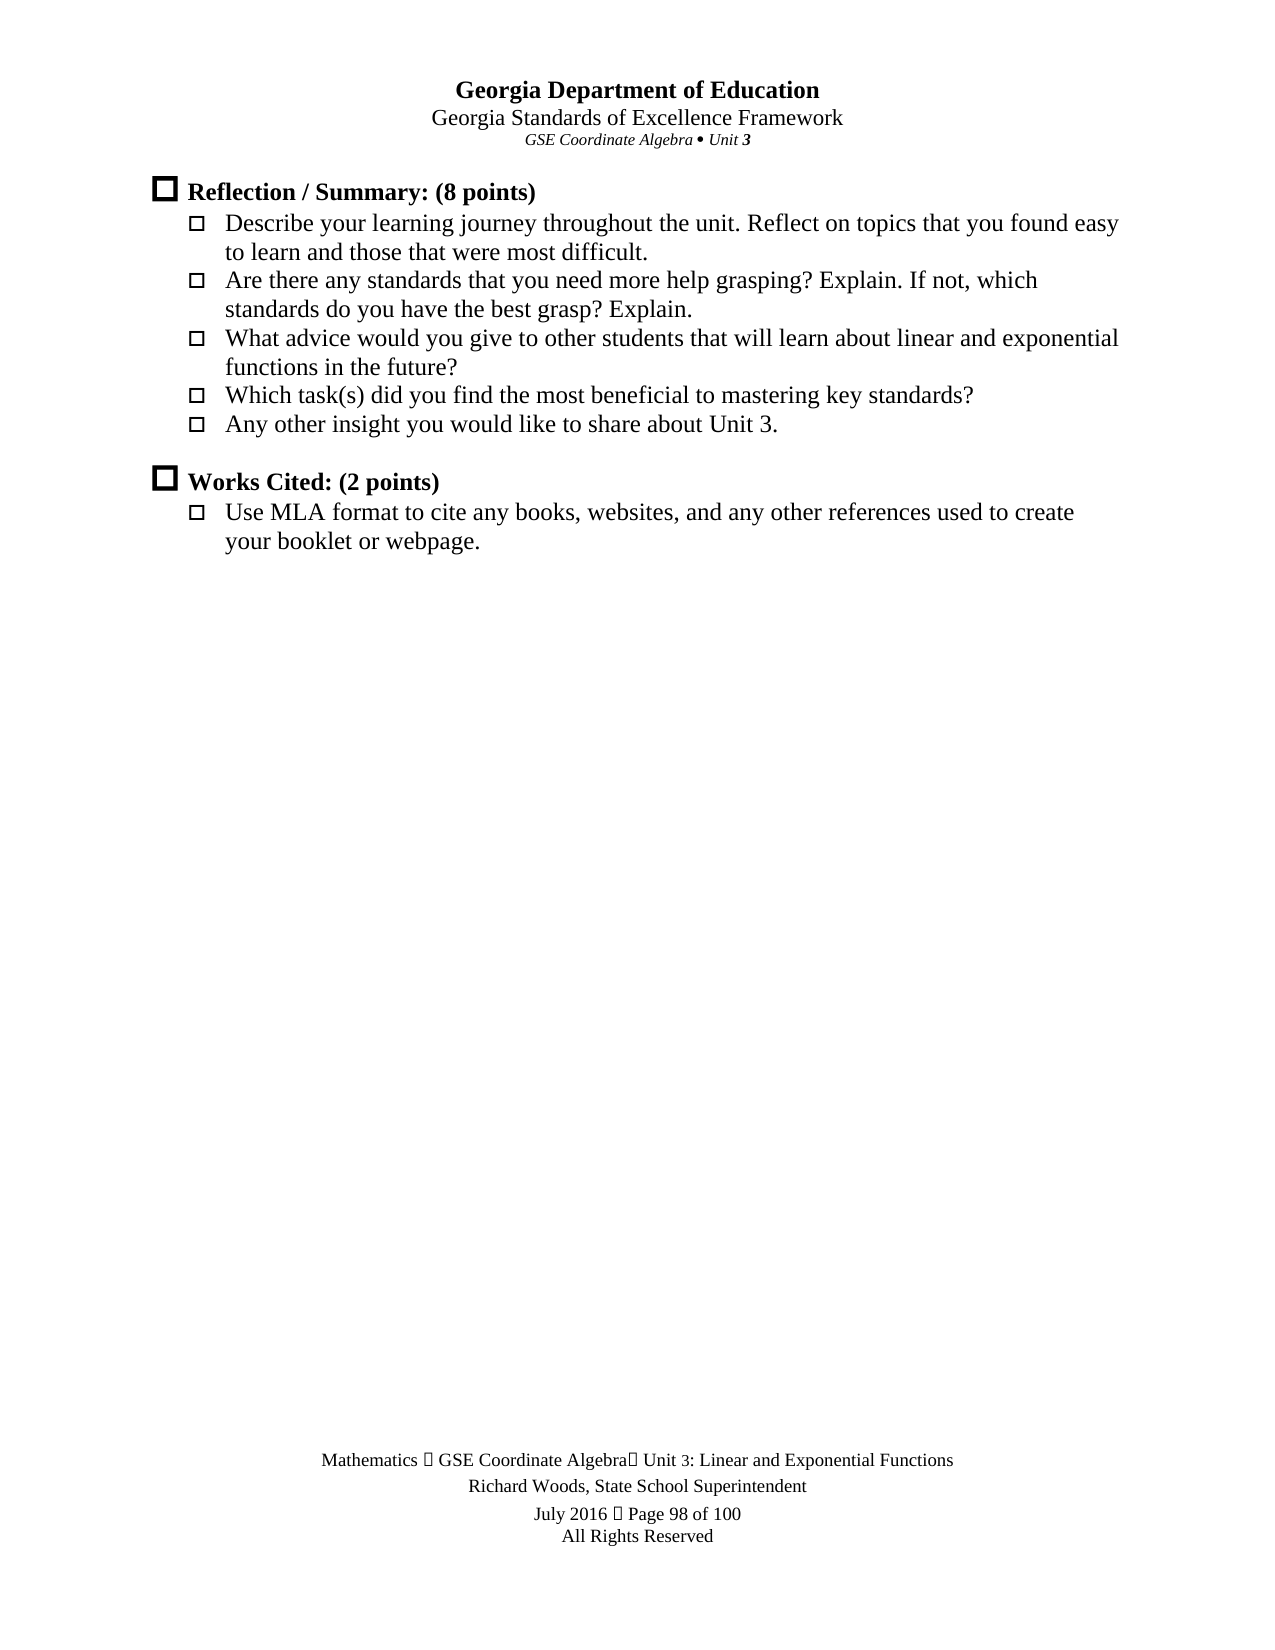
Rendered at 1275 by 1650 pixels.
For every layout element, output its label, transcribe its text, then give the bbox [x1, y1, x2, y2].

list Reflection / Summary: (8 points) [150, 177, 1125, 208]
list Are there any standards that you need more help grasping? Explain. If not, which standards do you have the best grasp? Explain. [187, 265, 1125, 323]
list Any other insight you would like to share about Unit 3. [187, 409, 1125, 438]
list Works Cited: (2 points) [150, 467, 1125, 497]
list Use MLA format to cite any books, websites, and any other references used to create your booklet or webpage. [187, 497, 1125, 555]
list Which task(s) did you find the most beneficial to mastering key standards? [187, 380, 1125, 409]
list What advice would you give to other students that will learn about linear and exponential functions in the future? [187, 323, 1125, 380]
list Describe your learning journey throughout the unit. Reflect on topics that you found easy to learn and those that were most difficult. [187, 208, 1125, 265]
